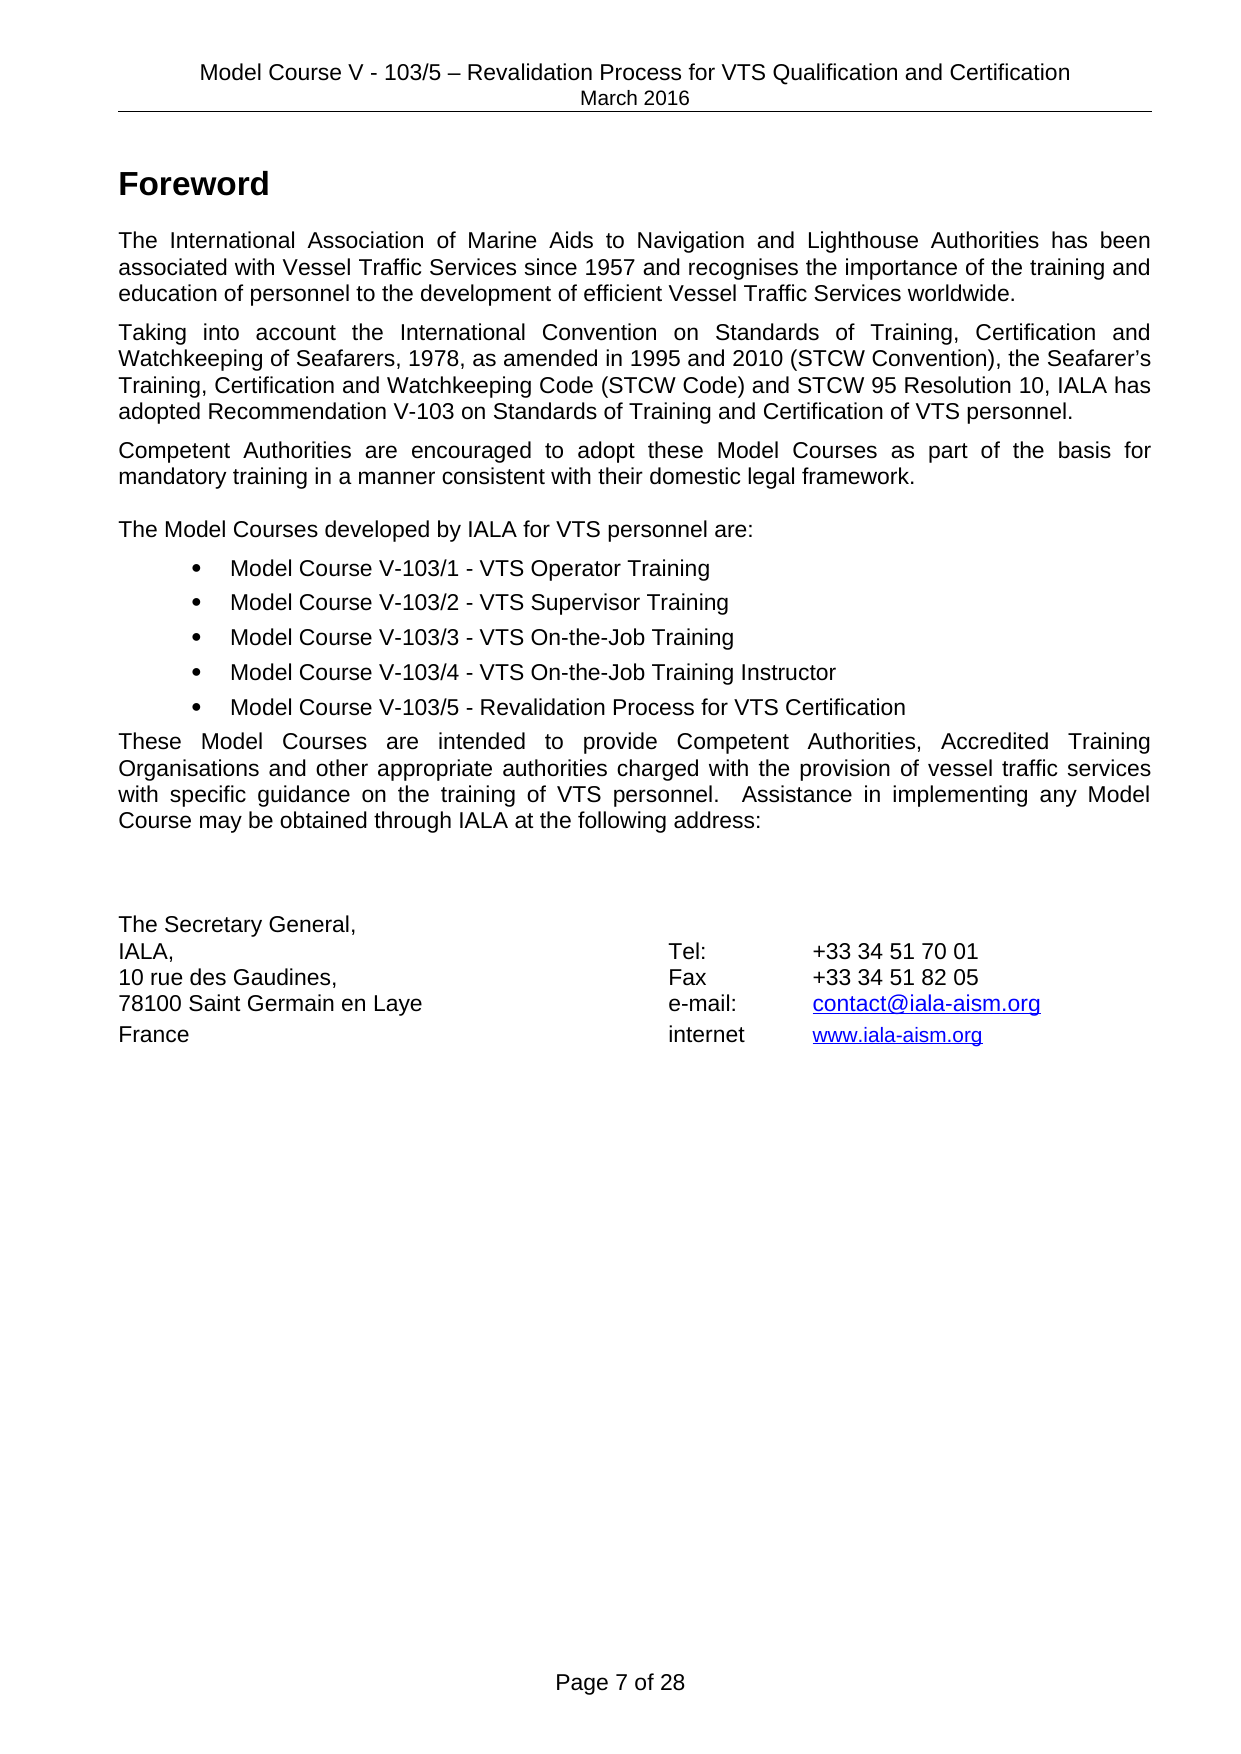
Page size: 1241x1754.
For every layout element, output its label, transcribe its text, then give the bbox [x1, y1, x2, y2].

list Model Course V-103/2 - VTS Supervisor Training [192, 589, 1152, 616]
text The Secretary General, [118, 911, 1152, 938]
text IALA, Tel: +33 34 51 70 01 [118, 938, 1152, 964]
list Model Course V-103/1 - VTS Operator Training [192, 555, 1152, 581]
text France internet www.iala-aism.org [118, 1021, 1152, 1047]
text 10 rue des Gaudines, Fax +33 34 51 82 05 [118, 964, 1152, 990]
list Model Course V-103/4 - VTS On-the-Job Training Instructor [192, 659, 1152, 685]
list Model Course V-103/3 - VTS On-the-Job Training [192, 624, 1152, 650]
text 78100 Saint Germain en Laye e-mail: contact@iala-aism.org [118, 990, 1152, 1017]
title Foreword [118, 164, 1152, 202]
text The International Association of Marine Aids to Navigation and Lighthouse Authorities has been associated with Vessel Traffic Services since 1957 and recognises the importance of the training and education of personnel to the development of efficient Vessel Traffic Services worldwide. [118, 227, 1152, 306]
text The Model Courses developed by IALA for VTS personnel are: [118, 516, 1152, 542]
list Model Course V-103/5 - Revalidation Process for VTS Certification [192, 693, 1152, 720]
text Competent Authorities are encouraged to adopt these Model Courses as part of the basis for mandatory training in a manner consistent with their domestic legal framework. [118, 437, 1152, 489]
text Taking into account the International Convention on Standards of Training, Certification and Watchkeeping of Seafarers, 1978, as amended in 1995 and 2010 (STCW Convention), the Seafarer’s Training, Certification and Watchkeeping Code (STCW Code) and STCW 95 Resolution 10, IALA has adopted Recommendation V-103 on Standards of Training and Certification of VTS personnel. [118, 319, 1152, 424]
text These Model Courses are intended to provide Competent Authorities, Accredited Training Organisations and other appropriate authorities charged with the provision of vessel traffic services with specific guidance on the training of VTS personnel. Assistance in implementing any Model Course may be obtained through IALA at the following address: [118, 728, 1152, 833]
